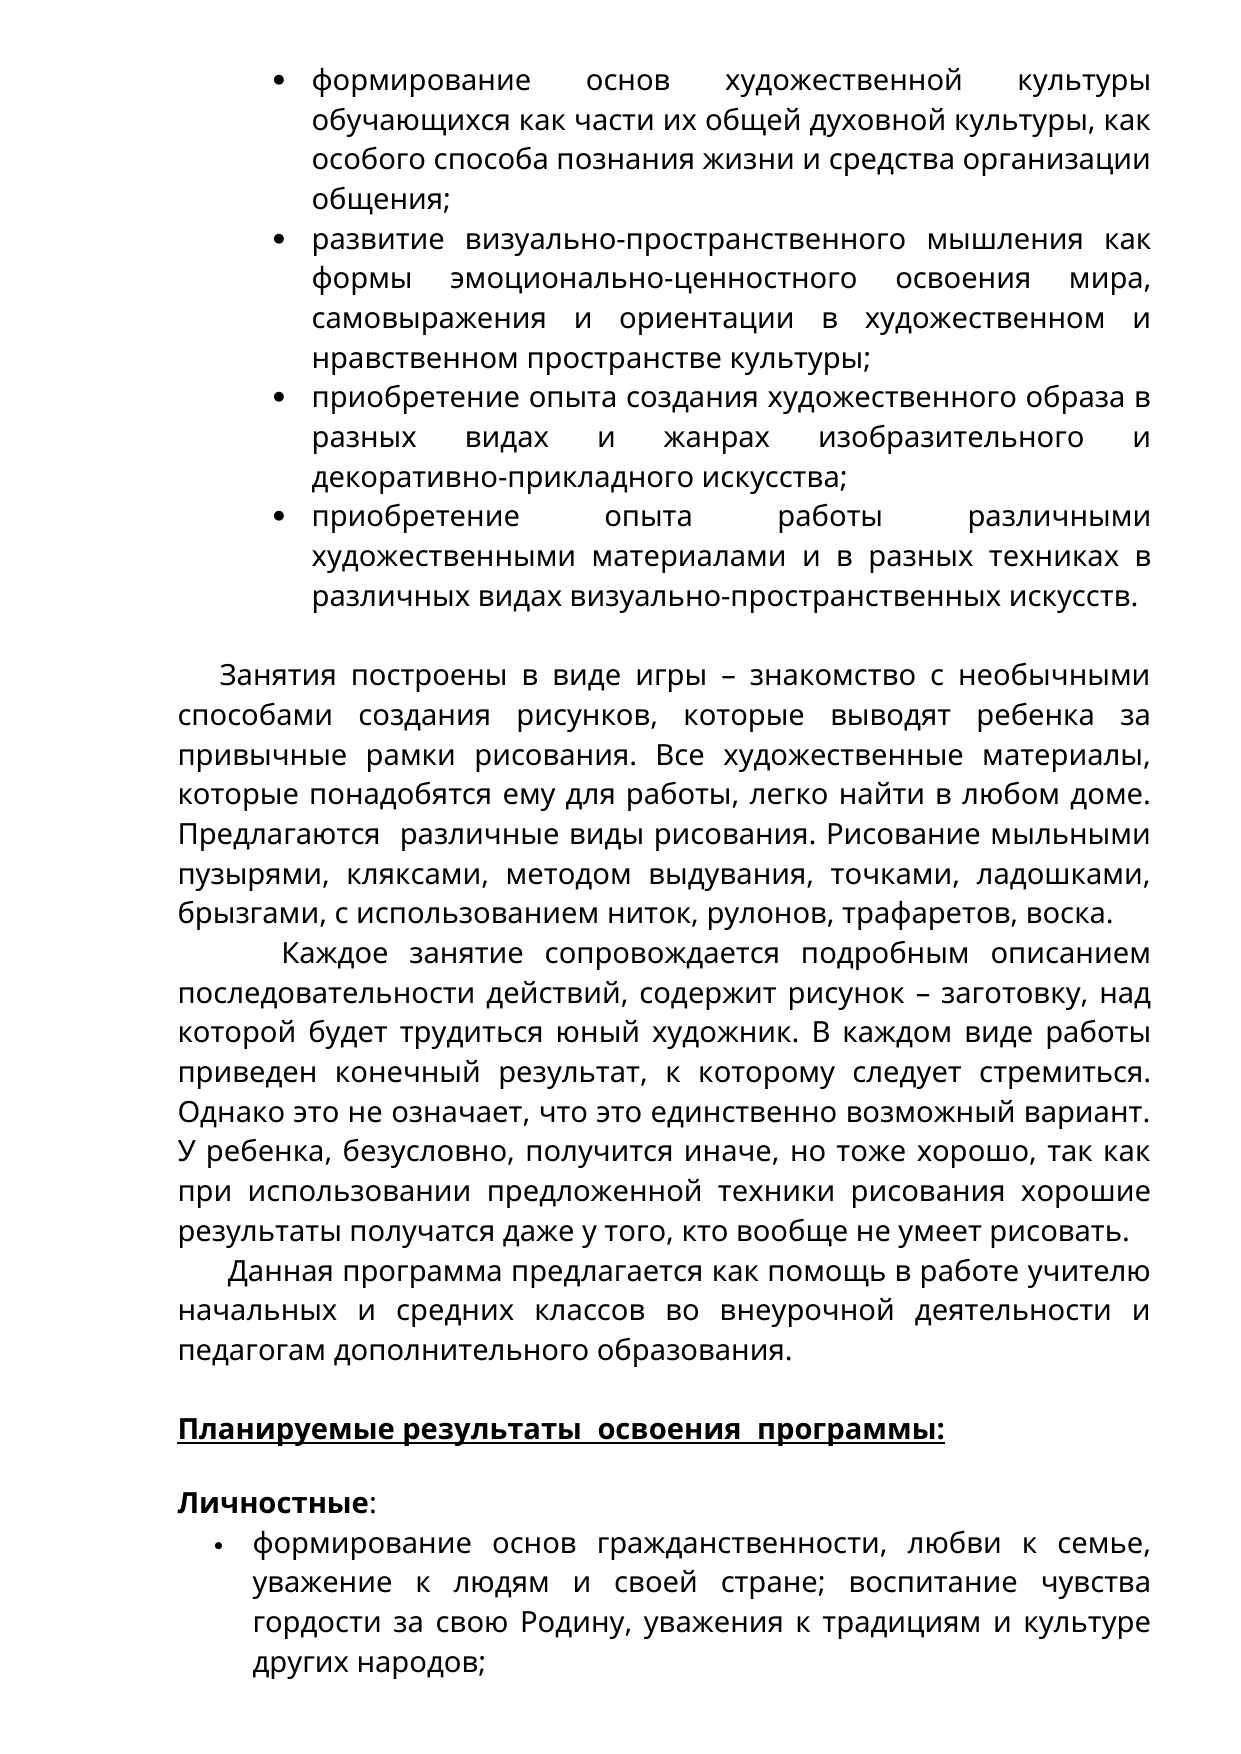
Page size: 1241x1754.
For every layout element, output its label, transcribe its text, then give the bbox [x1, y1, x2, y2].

text Планируемые результаты освоения программы: [177, 1408, 1152, 1448]
list формирование основ гражданственности, любви к семье, уважение к людям и своей стране; воспитание чувства гордости за свою Родину, уважения к традициям и культуре других народов; [215, 1522, 1152, 1681]
list приобретение опыта работы различными художественными материалами и в разных техниках в различных видах визуально-пространственных искусств. [274, 496, 1152, 615]
list развитие визуально-пространственного мышления как формы эмоционально-ценностного освоения мира, самовыражения и ориентации в художественном и нравственном пространстве культуры; [274, 218, 1152, 377]
list формирование основ художественной культуры обучающихся как части их общей духовной культуры, как особого способа познания жизни и средства организации общения; [274, 59, 1152, 218]
text Данная программа предлагается как помощь в работе учителю начальных и средних классов во внеурочной деятельности и педагогам дополнительного образования. [177, 1250, 1152, 1369]
text Занятия построены в виде игры – знакомство с необычными способами создания рисунков, которые выводят ребенка за привычные рамки рисования. Все художественные материалы, которые понадобятся ему для работы, легко найти в любом доме. Предлагаются различные виды рисования. Рисование мыльными пузырями, кляксами, методом выдувания, точками, ладошками, брызгами, с использованием ниток, рулонов, трафаретов, воска. [177, 654, 1152, 932]
text Каждое занятие сопровождается подробным описанием последовательности действий, содержит рисунок – заготовку, над которой будет трудиться юный художник. В каждом виде работы приведен конечный результат, к которому следует стремиться. Однако это не означает, что это единственно возможный вариант. У ребенка, безусловно, получится иначе, но тоже хорошо, так как при использовании предложенной техники рисования хорошие результаты получатся даже у того, кто вообще не умеет рисовать. [177, 932, 1152, 1250]
list приобретение опыта создания художественного образа в разных видах и жанрах изобразительного и декоративно-прикладного искусства; [274, 377, 1152, 496]
text Личностные: [177, 1482, 1152, 1522]
